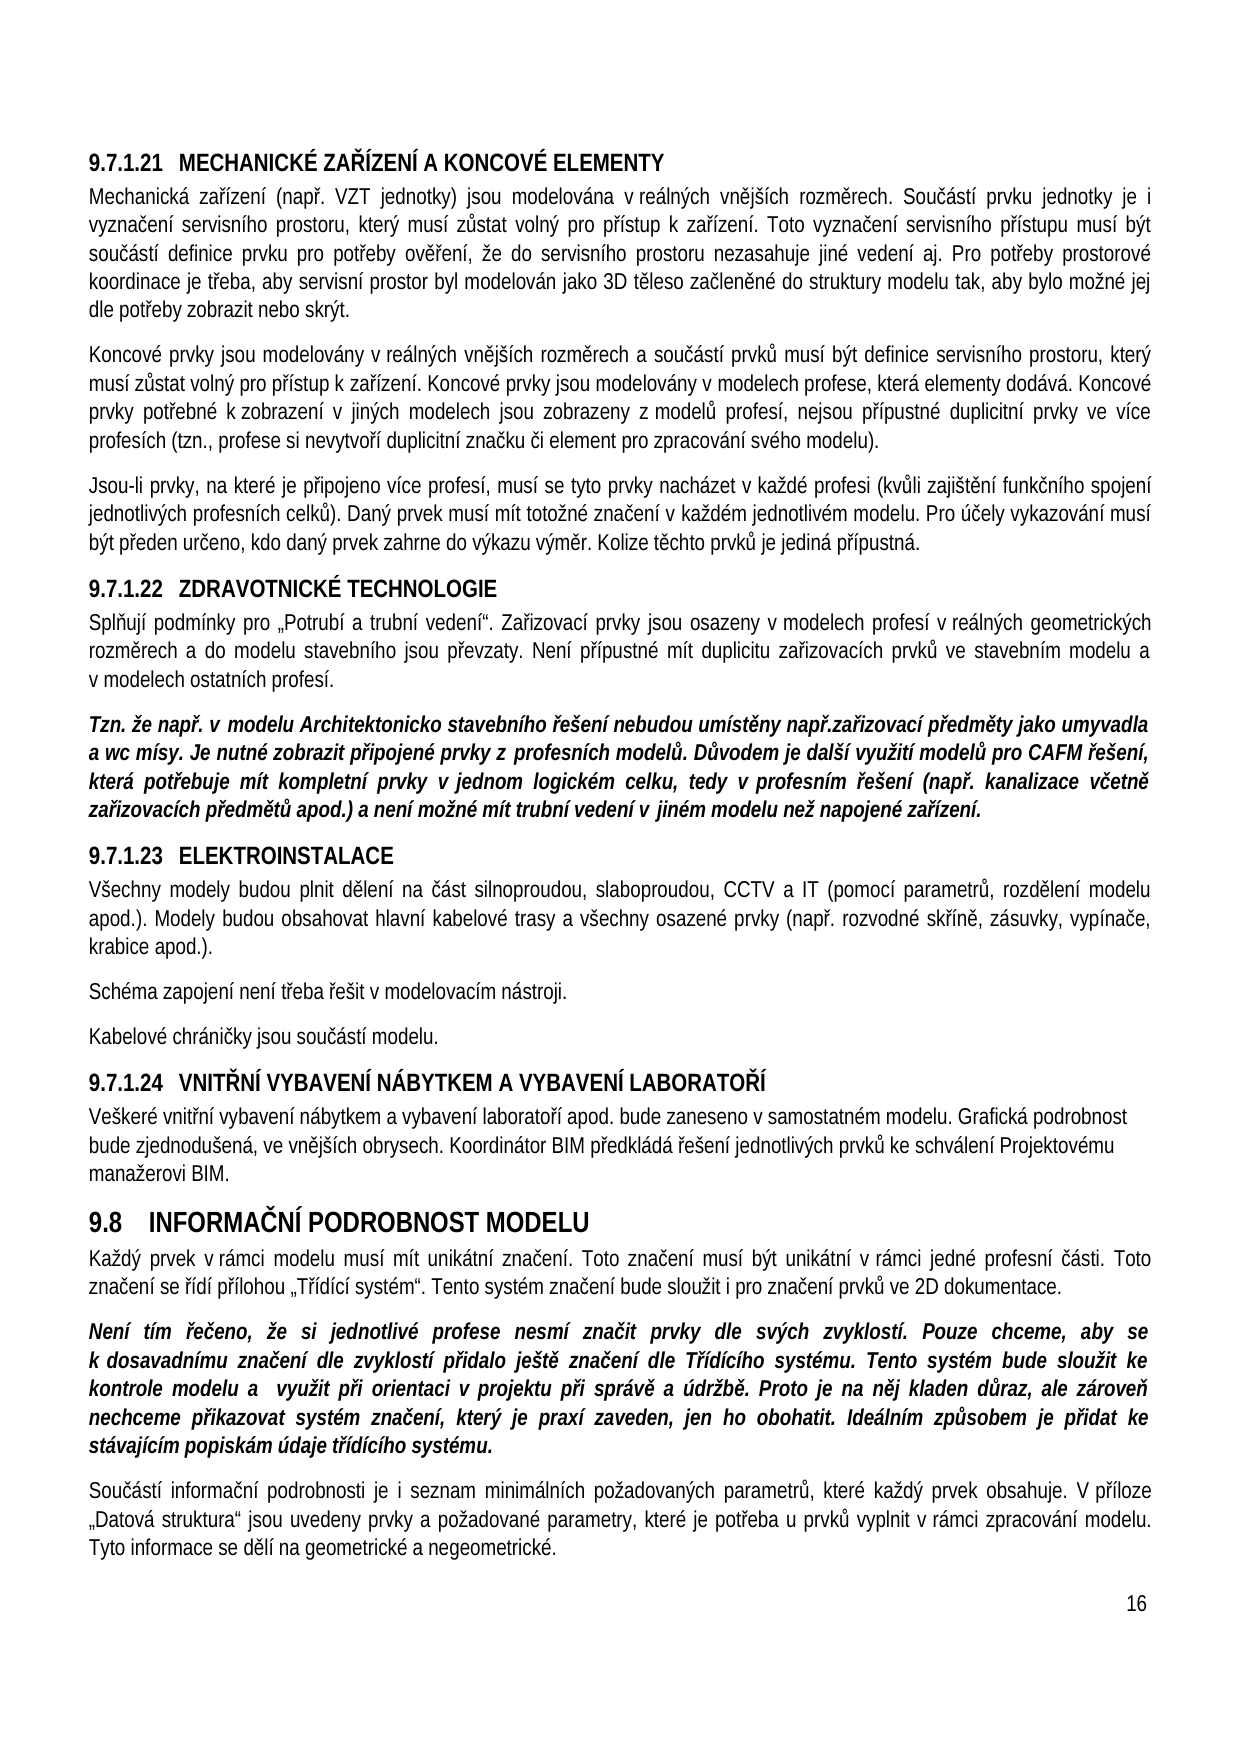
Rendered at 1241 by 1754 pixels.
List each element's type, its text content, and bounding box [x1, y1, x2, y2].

text Splňují podmínky pro „Potrubí a trubní vedení“. Zařizovací prvky jsou osazeny v modelech profesí v reálných geometrických rozměrech a do modelu stavebního jsou převzaty. Není přípustné mít duplicitu zařizovacích prvků ve stavebním modelu a v modelech ostatních profesí. [89, 609, 1152, 692]
text Součástí informační podrobnosti je i seznam minimálních požadovaných parametrů, které každý prvek obsahuje. V příloze „Datová struktura“ jsou uvedeny prvky a požadované parametry, které je potřeba u prvků vyplnit v rámci zpracování modelu. Tyto informace se dělí na geometrické a negeometrické. [89, 1477, 1152, 1560]
subtitle ELEKTROINSTALACE [89, 841, 1152, 870]
text Všechny modely budou plnit dělení na část silnoproudou, slaboproudou, CCTV a IT (pomocí parametrů, rozdělení modelu apod.). Modely budou obsahovat hlavní kabelové trasy a všechny osazené prvky (např. rozvodné skříně, zásuvky, vypínače, krabice apod.). [89, 876, 1152, 959]
text Schéma zapojení není třeba řešit v modelovacím nástroji. [89, 978, 1152, 1004]
subtitle VNITŘNÍ VYBAVENÍ nábytkem a vybavení laboratoří [89, 1068, 1152, 1097]
text Veškeré vnitřní vybavení nábytkem a vybavení laboratoří apod. bude zaneseno v samostatném modelu. Grafická podrobnost bude zjednodušená, ve vnějších obrysech. Koordinátor BIM předkládá řešení jednotlivých prvků ke schválení Projektovému manažerovi BIM. [89, 1103, 1152, 1186]
subtitle INFORMAČNÍ PODROBNOST MODELU [89, 1205, 1152, 1238]
text Není tím řečeno, že si jednotlivé profese nesmí značit prvky dle svých zvyklostí. Pouze chceme, aby se k dosavadnímu značení dle zvyklostí přidalo ještě značení dle Třídícího systému. Tento systém bude sloužit ke kontrole modelu a využit při orientaci v projektu při správě a údržbě. Proto je na něj kladen důraz, ale zároveň nechceme přikazovat systém značení, který je praxí zaveden, jen ho obohatit. Ideálním způsobem je přidat ke stávajícím popiskám údaje třídícího systému. [89, 1318, 1152, 1458]
text Mechanická zařízení (např. VZT jednotky) jsou modelována v reálných vnějších rozměrech. Součástí prvku jednotky je i vyznačení servisního prostoru, který musí zůstat volný pro přístup k zařízení. Toto vyznačení servisního přístupu musí být součástí definice prvku pro potřeby ověření, že do servisního prostoru nezasahuje jiné vedení aj. Pro potřeby prostorové koordinace je třeba, aby servisní prostor byl modelován jako 3D těleso začleněné do struktury modelu tak, aby bylo možné jej dle potřeby zobrazit nebo skrýt. [89, 183, 1152, 323]
text Tzn. že např. v modelu Architektonicko stavebního řešení nebudou umístěny např.zařizovací předměty jako umyvadla a wc mísy. Je nutné zobrazit připojené prvky z profesních modelů. Důvodem je další využití modelů pro CAFM řešení, která potřebuje mít kompletní prvky v jednom logickém celku, tedy v profesním řešení (např. kanalizace včetně zařizovacích předmětů apod.) a není možné mít trubní vedení v jiném modelu než napojené zařízení. [89, 711, 1152, 822]
text Koncové prvky jsou modelovány v reálných vnějších rozměrech a součástí prvků musí být definice servisního prostoru, který musí zůstat volný pro přístup k zařízení. Koncové prvky jsou modelovány v modelech profese, která elementy dodává. Koncové prvky potřebné k zobrazení v jiných modelech jsou zobrazeny z modelů profesí, nejsou přípustné duplicitní prvky ve více profesích (tzn., profese si nevytvoří duplicitní značku či element pro zpracování svého modelu). [89, 341, 1152, 453]
subtitle ZDRAVOTNICKÉ TECHNOLOGIE [89, 574, 1152, 602]
subtitle MECHANICKÉ ZAŘÍZENÍ A KONCOVÉ ELEMENTY [89, 148, 1152, 176]
text Každý prvek v rámci modelu musí mít unikátní značení. Toto značení musí být unikátní v rámci jedné profesní části. Toto značení se řídí přílohou „Třídící systém“. Tento systém značení bude sloužit i pro značení prvků ve 2D dokumentace. [89, 1245, 1152, 1299]
text Kabelové chráničky jsou součástí modelu. [89, 1023, 1152, 1049]
text Jsou-li prvky, na které je připojeno více profesí, musí se tyto prvky nacházet v každé profesi (kvůli zajištění funkčního spojení jednotlivých profesních celků). Daný prvek musí mít totožné značení v každém jednotlivém modelu. Pro účely vykazování musí být předen určeno, kdo daný prvek zahrne do výkazu výměr. Kolize těchto prvků je jediná přípustná. [89, 472, 1152, 555]
